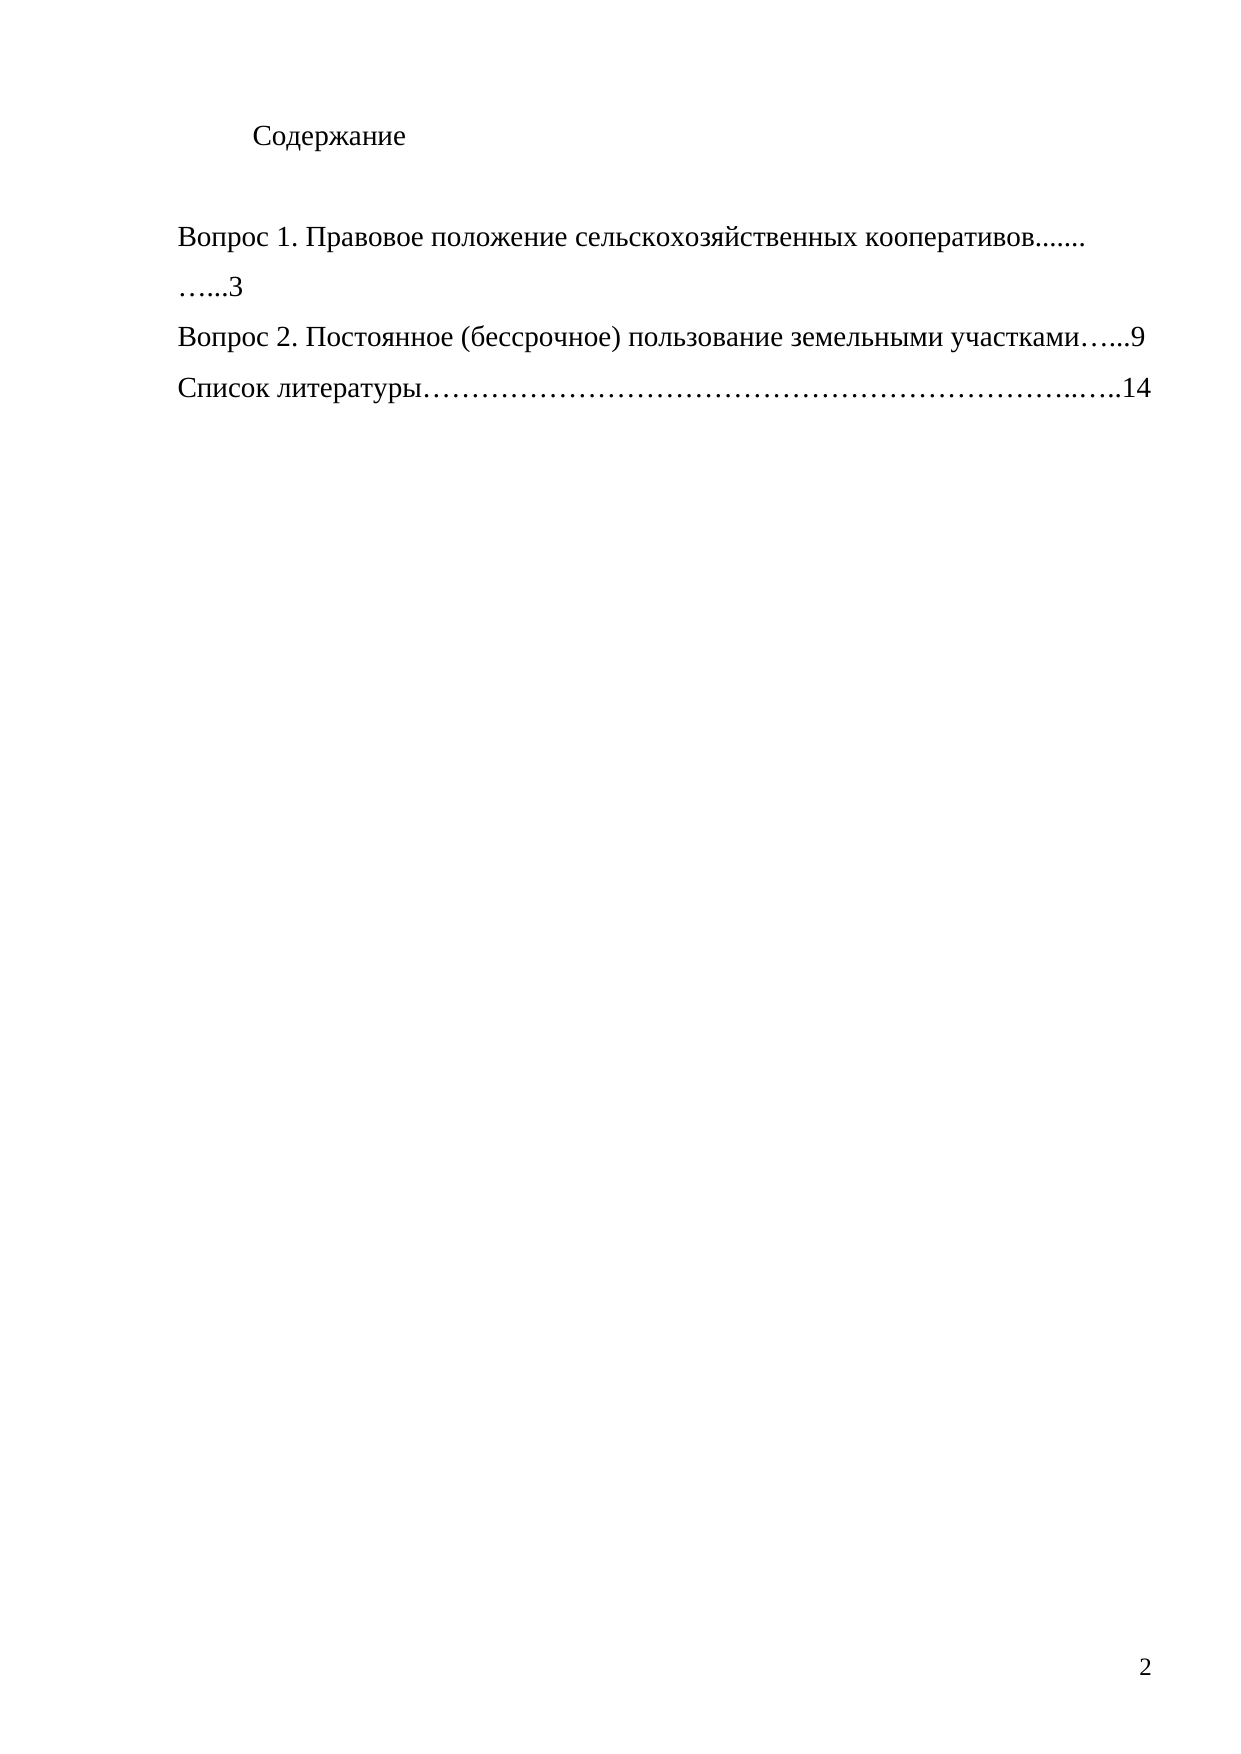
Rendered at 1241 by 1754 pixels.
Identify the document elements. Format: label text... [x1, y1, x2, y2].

text Содержание [177, 118, 1152, 152]
text Список литературы…………………………………………………………..…..14 [177, 370, 1152, 403]
text Вопрос 1. Правовое положение сельскохозяйственных кооперативов.......…...3 [177, 219, 1152, 303]
text Вопрос 2. Постоянное (бессрочное) пользование земельными участками…...9 [177, 319, 1152, 353]
